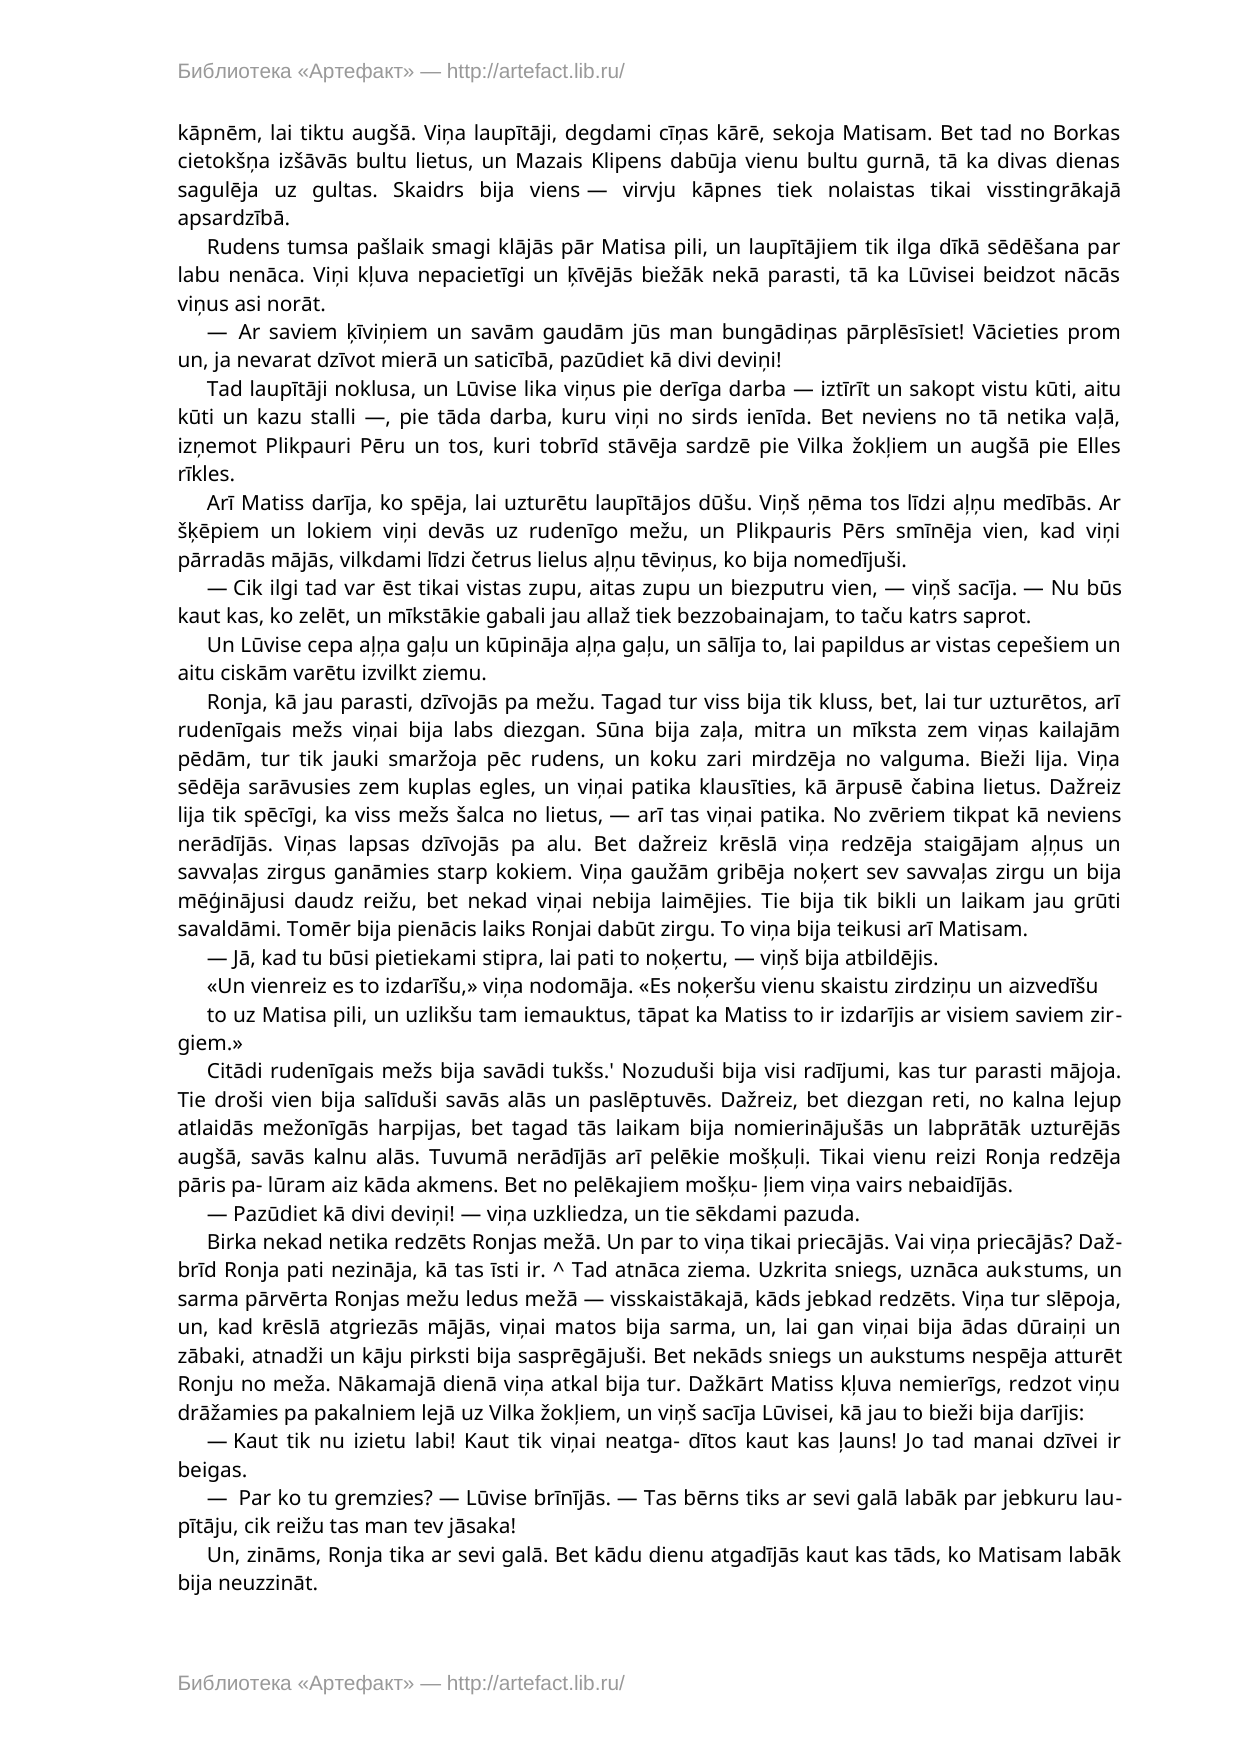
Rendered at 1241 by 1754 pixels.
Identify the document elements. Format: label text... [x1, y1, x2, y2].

text Birka nekad netika redzēts Ronjas mežā. Un par to viņa tikai priecājās. Vai viņa priecājās? Dažbrīd Ronja pati nezināja, kā tas īsti ir. ^ Tad atnāca ziema. Uzkrita sniegs, uznāca aukstums, un sarma pārvērta Ronjas mežu ledus mežā — visskaistākajā, kāds jebkad redzēts. Viņa tur slēpoja, un, kad krēslā atgriezās mājās, viņai matos bija sarma, un, lai gan viņai bija ādas dūraiņi un zābaki, atnadži un kāju pirksti bija sasprēgājuši. Bet nekāds sniegs un aukstums nespēja atturēt Ronju no meža. Nākamajā dienā viņa atkal bija tur. Dažkārt Matiss kļuva nemierīgs, redzot viņu drāžamies pa pakalniem lejā uz Vilka žokļiem, un viņš sacīja Lūvisei, kā jau to bieži bija darījis: [177, 1227, 1122, 1426]
text — Ar saviem ķīviņiem un savām gaudām jūs man bungādiņas pārplēsīsiet! Vācieties prom un, ja nevarat dzīvot mierā un saticībā, pazūdiet kā divi deviņi! [177, 317, 1122, 374]
text Citādi rudenīgais mežs bija savādi tukšs.' Nozuduši bija visi radījumi, kas tur parasti mājoja. Tie droši vien bija salīduši savās alās un paslēptuvēs. Dažreiz, bet diezgan reti, no kalna lejup atlaidās mežonīgās harpijas, bet tagad tās laikam bija nomierinājušās un labprātāk uzturējās augšā, savās kalnu alās. Tuvumā nerādījās arī pelēkie mošķuļi. Tikai vienu reizi Ronja redzēja pāris pa- lūram aiz kāda akmens. Bet no pelēkajiem mošķu- ļiem viņa vairs nebaidījās. [177, 1057, 1122, 1199]
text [177, 118, 1122, 232]
text — Pazūdiet kā divi deviņi! — viņa uzkliedza, un tie sēkdami pazuda. [177, 1199, 1122, 1227]
text Ronja, kā jau parasti, dzīvojās pa mežu. Tagad tur viss bija tik kluss, bet, lai tur uzturētos, arī rudenīgais mežs viņai bija labs diezgan. Sūna bija zaļa, mitra un mīksta zem viņas kailajām pēdām, tur tik jauki smaržoja pēc rudens, un koku zari mirdzēja no valguma. Bieži lija. Viņa sēdēja sarāvusies zem kuplas egles, un viņai patika klausīties, kā ārpusē čabina lietus. Dažreiz lija tik spēcīgi, ka viss mežs šalca no lietus, — arī tas viņai patika. No zvēriem tikpat kā neviens nerādījās. Viņas lapsas dzīvojās pa alu. Bet dažreiz krēslā viņa redzēja staigājam aļņus un savvaļas zirgus ganāmies starp kokiem. Viņa gaužām gribēja noķert sev savvaļas zirgu un bija mēģinājusi daudz reižu, bet nekad viņai nebija laimējies. Tie bija tik bikli un laikam jau grūti savaldāmi. Tomēr bija pienācis laiks Ronjai dabūt zirgu. To viņa bija teikusi arī Matisam. [177, 687, 1122, 943]
text — Jā, kad tu būsi pietiekami stipra, lai pati to noķertu, — viņš bija atbildējis. [177, 943, 1122, 971]
text — Par ko tu gremzies? — Lūvise brīnījās. — Tas bērns tiks ar sevi galā labāk par jebkuru laupītāju, cik reižu tas man tev jāsaka! [177, 1483, 1122, 1540]
text «Un vienreiz es to izdarīšu,» viņa nodomāja. «Es noķeršu vienu skaistu zirdziņu un aizvedīšu [177, 971, 1122, 1000]
text to uz Matisa pili, un uzlikšu tam iemauktus, tāpat ka Matiss to ir izdarījis ar visiem saviem zirgiem.» [177, 1000, 1122, 1057]
text Rudens tumsa pašlaik smagi klājās pār Matisa pili, un laupītājiem tik ilga dīkā sēdēšana par labu nenāca. Viņi kļuva nepacietīgi un ķīvējās biežāk nekā parasti, tā ka Lūvisei beidzot nācās viņus asi norāt. [177, 232, 1122, 317]
text Un, zināms, Ronja tika ar sevi galā. Bet kādu dienu atgadījās kaut kas tāds, ko Matisam labāk bija neuzzināt. [177, 1540, 1122, 1597]
text — Cik ilgi tad var ēst tikai vistas zupu, aitas zupu un biezputru vien, — viņš sacīja. — Nu būs kaut kas, ko zelēt, un mīkstākie gabali jau allaž tiek bezzobainajam, to taču katrs saprot. [177, 573, 1122, 630]
text — Kaut tik nu izietu labi! Kaut tik viņai neatga- dītos kaut kas ļauns! Jo tad manai dzīvei ir beigas. [177, 1426, 1122, 1483]
text Arī Matiss darīja, ko spēja, lai uzturētu laupītājos dūšu. Viņš ņēma tos līdzi aļņu medībās. Ar šķēpiem un lokiem viņi devās uz rudenīgo mežu, un Plikpauris Pērs smīnēja vien, kad viņi pārradās mājās, vilkdami līdzi četrus lielus aļņu tēviņus, ko bija nomedījuši. [177, 488, 1122, 573]
text Tad laupītāji noklusa, un Lūvise lika viņus pie derīga darba — iztīrīt un sakopt vistu kūti, aitu kūti un kazu stalli —, pie tāda darba, kuru viņi no sirds ienīda. Bet neviens no tā netika vaļā, izņemot Plikpauri Pēru un tos, kuri tobrīd stāvēja sardzē pie Vilka žokļiem un augšā pie Elles rīkles. [177, 374, 1122, 488]
text Un Lūvise cepa aļņa gaļu un kūpināja aļņa gaļu, un sālīja to, lai papildus ar vistas cepešiem un aitu ciskām varētu izvilkt ziemu. [177, 630, 1122, 687]
